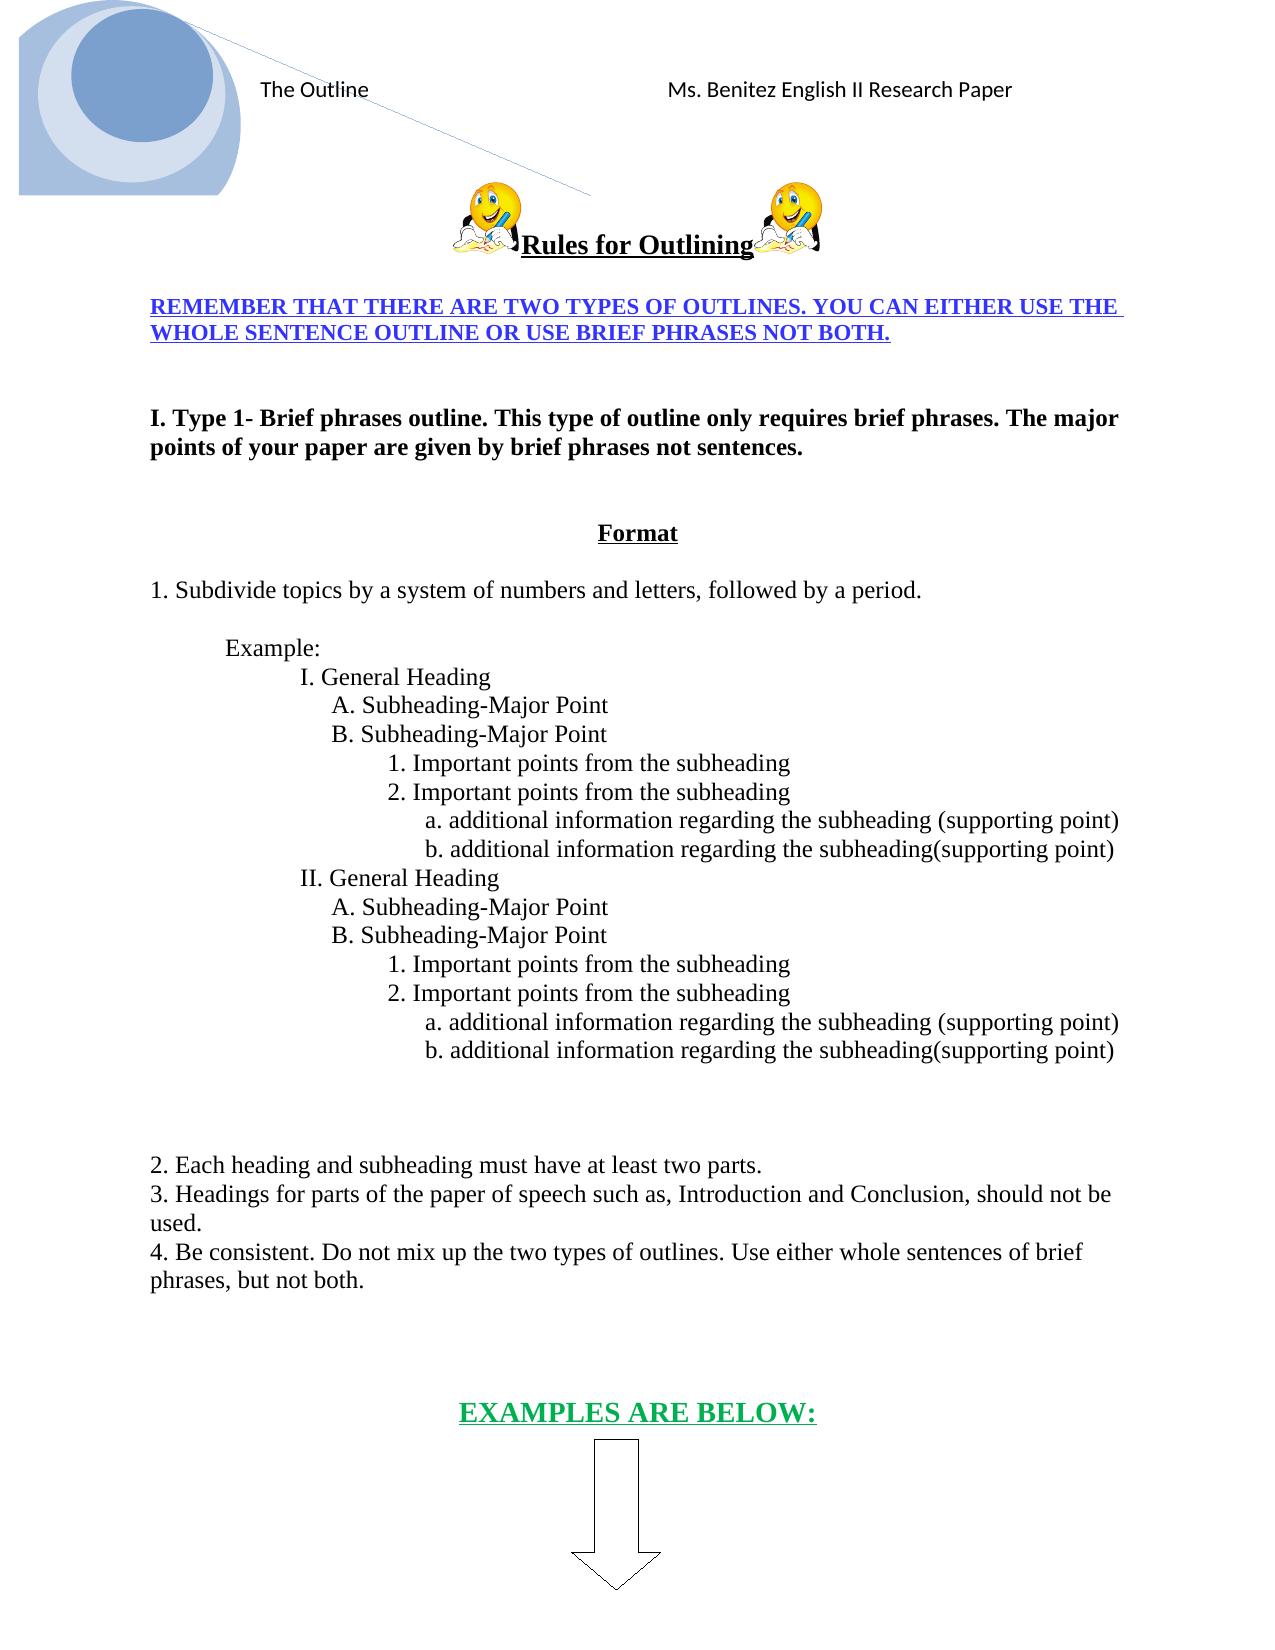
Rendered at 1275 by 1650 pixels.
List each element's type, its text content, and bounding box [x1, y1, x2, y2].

text 2. Each heading and subheading must have at least two parts. [150, 1150, 1125, 1179]
text Example: [150, 633, 1125, 662]
text 3. Headings for parts of the paper of speech such as, Introduction and Conclusion, should not be used. [150, 1179, 1125, 1237]
text 4. Be consistent. Do not mix up the two types of outlines. Use either whole sentences of brief phrases, but not both. [150, 1237, 1125, 1294]
text b. additional information regarding the subheading(supporting point) [150, 1035, 1125, 1064]
text I. Type 1- Brief phrases outline. This type of outline only requires brief phrases. The major points of your paper are given by brief phrases not sentences. [150, 403, 1125, 460]
text Rules for Outlining [150, 182, 1125, 260]
text B. Subheading-Major Point [150, 719, 1125, 748]
text EXAMPLES ARE BELOW: [150, 1395, 1125, 1428]
text 1. Subdivide topics by a system of numbers and letters, followed by a period. [150, 575, 1125, 604]
text a. additional information regarding the subheading (supporting point) [150, 805, 1125, 834]
text REMEMBER THAT THERE ARE TWO TYPES OF OUTLINES. YOU CAN EITHER USE THE WHOLE SENTENCE OUTLINE OR USE BRIEF PHRASES NOT BOTH. [150, 293, 1125, 345]
text A. Subheading-Major Point [150, 892, 1125, 920]
text 1. Important points from the subheading [150, 949, 1125, 978]
text Format [150, 518, 1125, 547]
text II. General Heading [150, 863, 1125, 892]
text A. Subheading-Major Point [150, 690, 1125, 719]
text 2. Important points from the subheading [150, 978, 1125, 1007]
text a. additional information regarding the subheading (supporting point) [150, 1007, 1125, 1035]
text I. General Heading [150, 662, 1125, 690]
text 1. Important points from the subheading [150, 748, 1125, 777]
text b. additional information regarding the subheading(supporting point) [150, 834, 1125, 863]
text B. Subheading-Major Point [150, 920, 1125, 949]
text 2. Important points from the subheading [150, 777, 1125, 805]
